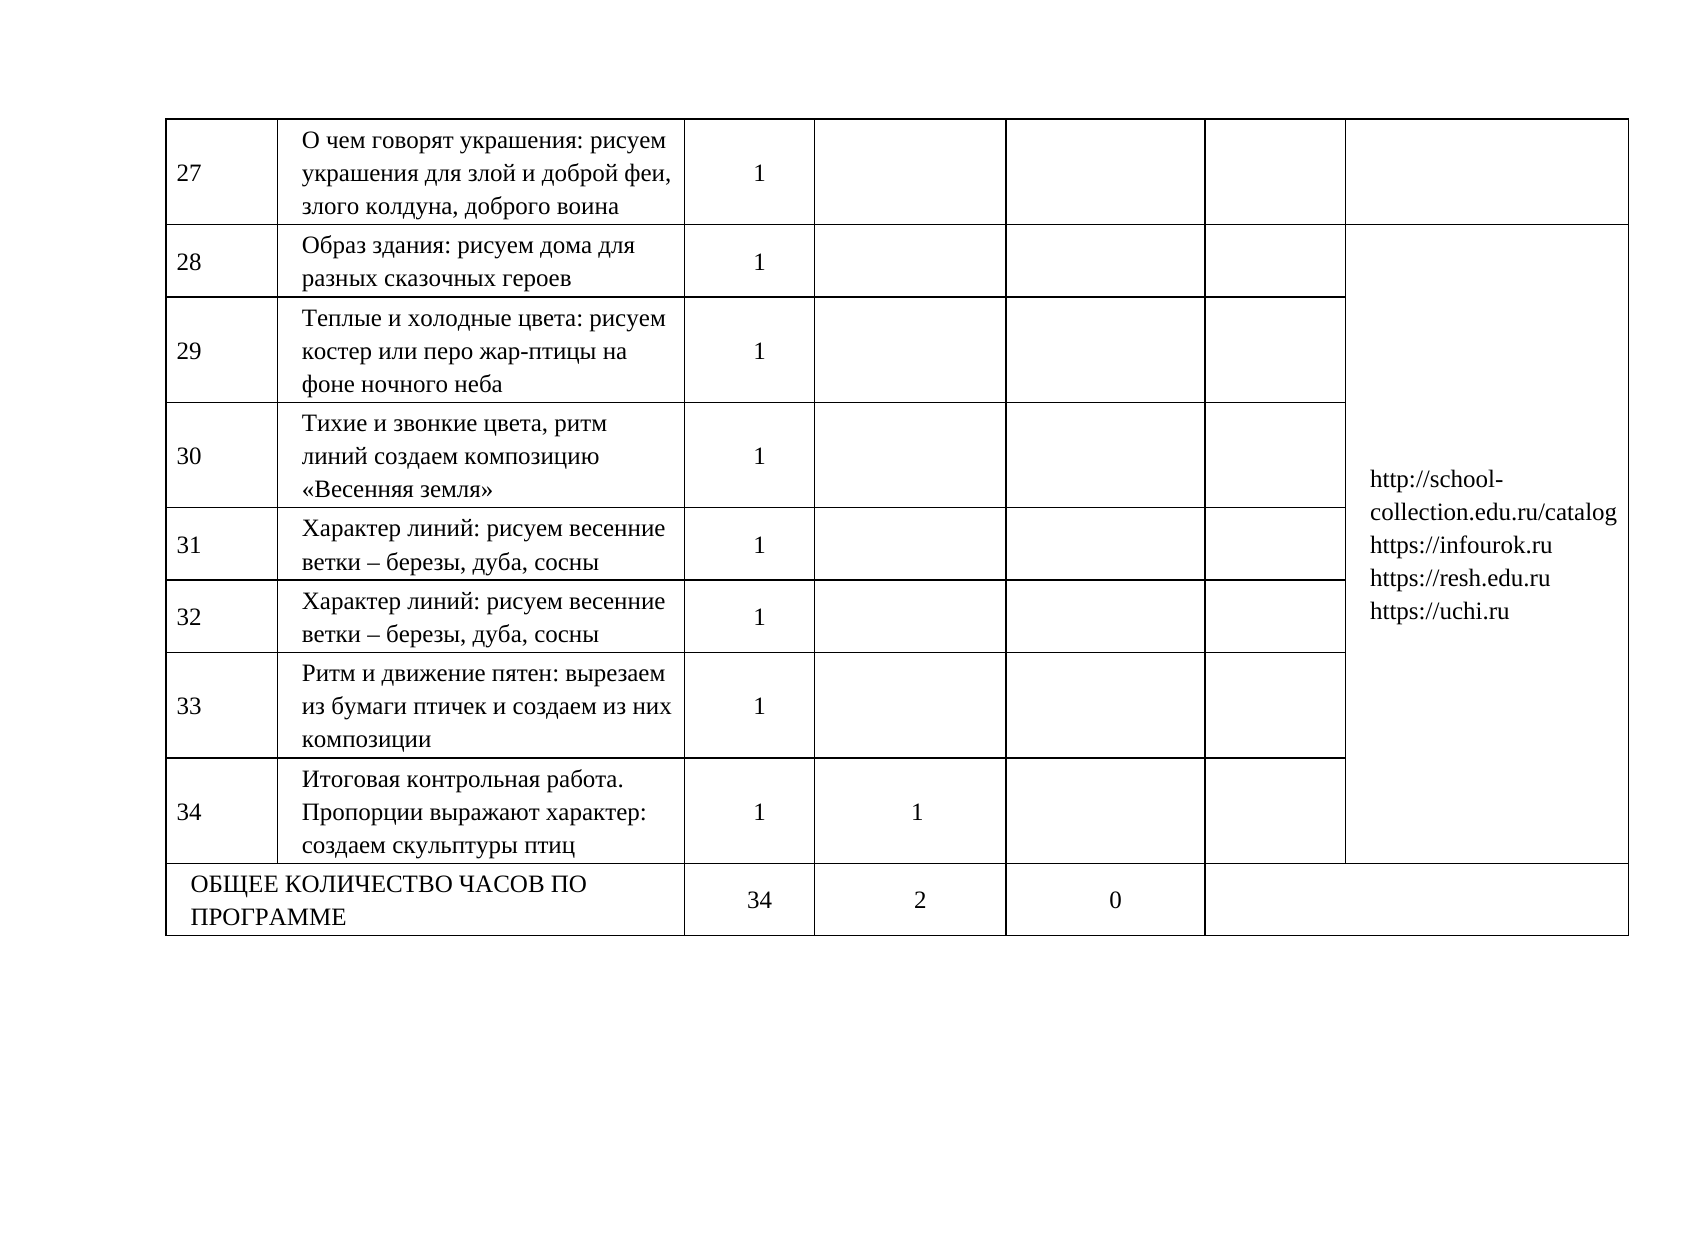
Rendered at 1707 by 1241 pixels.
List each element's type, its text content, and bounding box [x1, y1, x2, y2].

table_cell 1 [685, 653, 814, 757]
table_cell 27 [167, 120, 277, 223]
table_cell 1 [685, 225, 814, 296]
table_cell Образ здания: рисуем дома для разных сказочных героев [278, 225, 684, 296]
table_cell 1 [685, 403, 814, 507]
table_cell [1206, 298, 1345, 401]
table_cell [1206, 403, 1345, 507]
table_cell [1007, 508, 1204, 579]
table_cell [1007, 120, 1204, 223]
table_cell [1007, 581, 1204, 652]
table_cell [1206, 508, 1345, 579]
table_cell Итоговая контрольная работа. Пропорции выражают характер: создаем скульптуры птиц [278, 759, 684, 862]
table_cell 1 [685, 759, 814, 862]
table_cell [1206, 759, 1345, 862]
table_cell 34 [685, 864, 814, 935]
table_cell 29 [167, 298, 277, 401]
table_cell [1206, 653, 1345, 757]
table_cell Характер линий: рисуем весенние ветки – березы, дуба, сосны [278, 508, 684, 579]
table_cell [1007, 225, 1204, 296]
table_cell Теплые и холодные цвета: рисуем костер или перо жар-птицы на фоне ночного неба [278, 298, 684, 401]
table_cell [815, 298, 1005, 401]
table_cell 2 [815, 864, 1005, 935]
table_cell 28 [167, 225, 277, 296]
table_cell [815, 508, 1005, 579]
table_cell [1007, 653, 1204, 757]
table_cell ОБЩЕЕ КОЛИЧЕСТВО ЧАСОВ ПО ПРОГРАММЕ [167, 864, 684, 935]
table_cell [815, 581, 1005, 652]
table_cell 0 [1007, 864, 1204, 935]
table_cell [1206, 864, 1628, 935]
table_cell Ритм и движение пятен: вырезаем из бумаги птичек и создаем из них композиции [278, 653, 684, 757]
table_cell [815, 653, 1005, 757]
table_cell 33 [167, 653, 277, 757]
table_cell [1206, 581, 1345, 652]
table_cell 1 [685, 298, 814, 401]
table_cell [1007, 403, 1204, 507]
table_cell [1206, 225, 1345, 296]
table_cell [1007, 298, 1204, 401]
table_cell [815, 403, 1005, 507]
table_cell 34 [167, 759, 277, 862]
table_cell 32 [167, 581, 277, 652]
table_cell О чем говорят украшения: рисуем украшения для злой и доброй феи, злого колдуна, доброго воина [278, 120, 684, 223]
table_cell Характер линий: рисуем весенние ветки – березы, дуба, сосны [278, 581, 684, 652]
table_cell [815, 225, 1005, 296]
table_cell [1007, 759, 1204, 862]
table_cell 31 [167, 508, 277, 579]
table_cell 1 [685, 120, 814, 223]
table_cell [1346, 225, 1628, 862]
table_cell 1 [685, 581, 814, 652]
table_cell [1206, 120, 1345, 223]
table_cell Тихие и звонкие цвета, ритм линий создаем композицию «Весенняя земля» [278, 403, 684, 507]
table_cell [815, 120, 1005, 223]
table_cell 1 [685, 508, 814, 579]
table_cell 1 [815, 759, 1005, 862]
table_cell 30 [167, 403, 277, 507]
